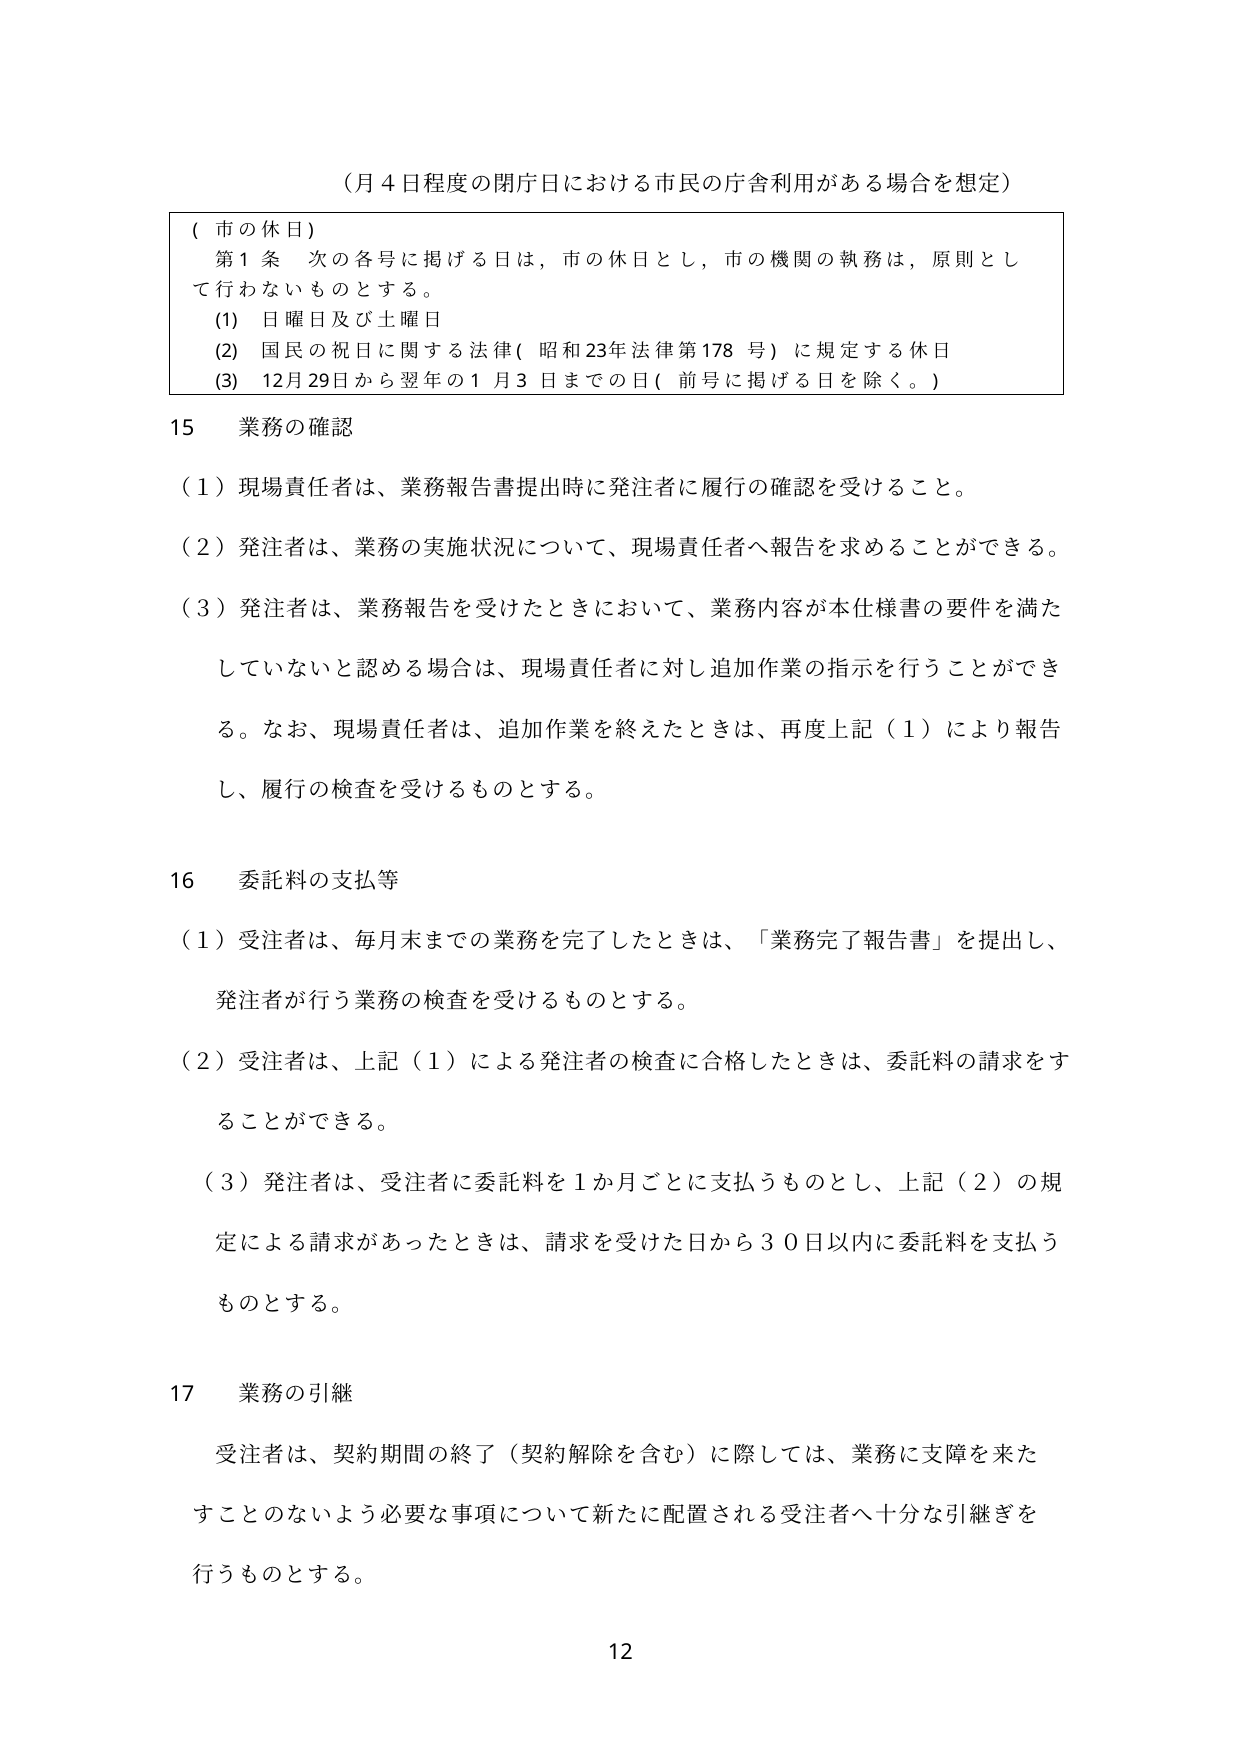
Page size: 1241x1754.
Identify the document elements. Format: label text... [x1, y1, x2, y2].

text （１）受注者は、毎月末までの業務を完了したときは、「業務完了報告書」を提出し、発注者が行う業務の検査を受けるものとする。 [169, 909, 1071, 1030]
table_header (市の休日) 第1条 次の各号に掲げる日は，市の休日とし，市の機関の執務は，原則として行わないものとする。 (1) 日曜日及び土曜日 (2) 国民の祝日に関する法律(昭和23年法律第178号)に規定する休日 (3) 12月29日から翌年の1月3日までの日(前号に掲げる日を除く。) [170, 213, 1063, 394]
text 16 委託料の支払等 [169, 848, 1065, 909]
text （月４日程度の閉庁日における市民の庁舎利用がある場合を想定） [309, 152, 1065, 212]
text 受注者は、契約期間の終了（契約解除を含む）に際しては、業務に支障を来たすことのないよう必要な事項について新たに配置される受注者へ十分な引継ぎを行うものとする。 [189, 1422, 1042, 1604]
text （２）発注者は、業務の実施状況について、現場責任者へ報告を求めることができる。 [169, 516, 1065, 577]
text （３）発注者は、受注者に委託料を１か月ごとに支払うものとし、上記（２）の規定による請求があったときは、請求を受けた日から３０日以内に委託料を支払うものとする。 [170, 1151, 1065, 1332]
text （３）発注者は、業務報告を受けたときにおいて、業務内容が本仕様書の要件を満たしていないと認める場合は、現場責任者に対し追加作業の指示を行うことができる。なお、現場責任者は、追加作業を終えたときは、再度上記（１）により報告し、履行の検査を受けるものとする。 [169, 577, 1065, 818]
text （２）受注者は、上記（１）による発注者の検査に合格したときは、委託料の請求をすることができる。 [169, 1030, 1071, 1151]
text 17 業務の引継 [169, 1362, 1042, 1422]
text （１）現場責任者は、業務報告書提出時に発注者に履行の確認を受けること。 [169, 456, 1065, 516]
text 15 業務の確認 [169, 395, 1065, 456]
